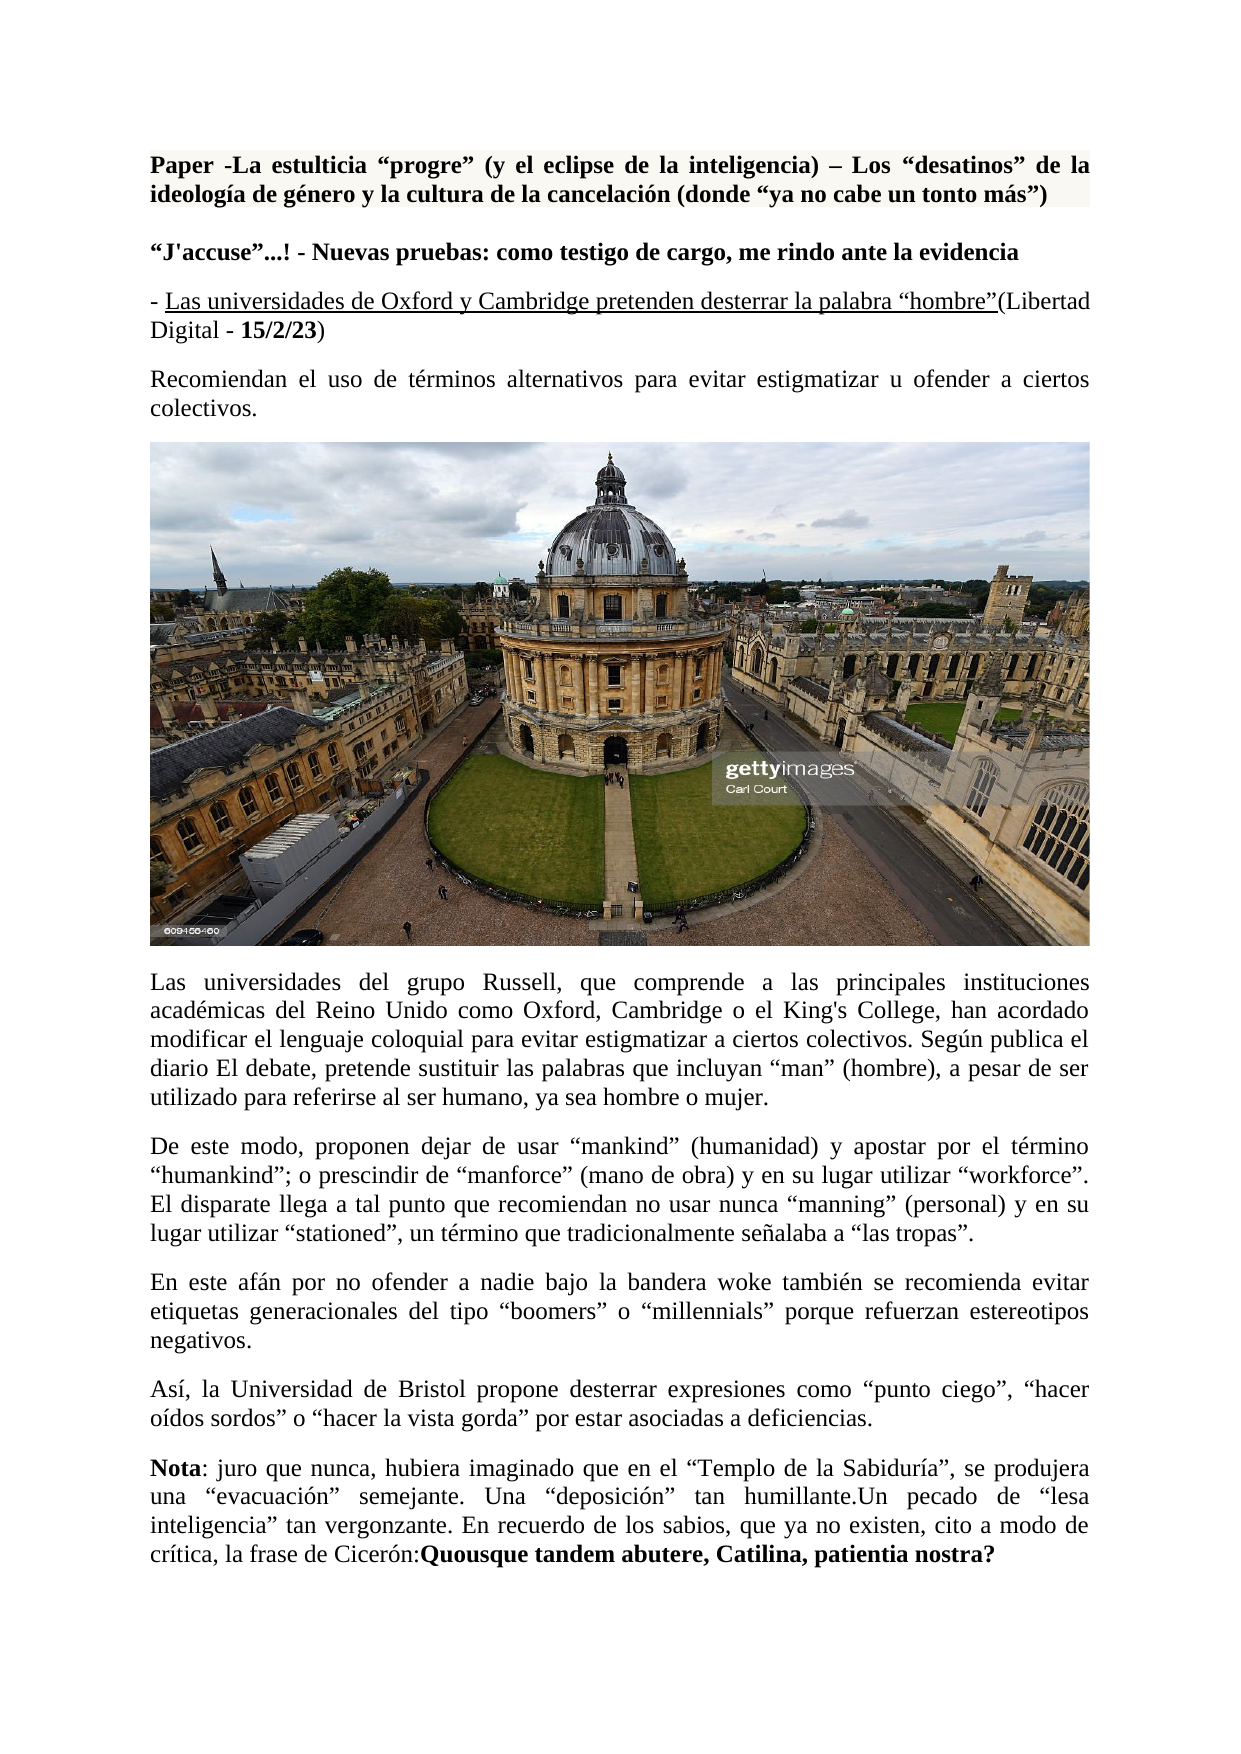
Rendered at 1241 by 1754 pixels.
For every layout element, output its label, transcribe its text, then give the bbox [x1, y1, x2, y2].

text En este afán por no ofender a nadie bajo la bandera woke también se recomienda evitar etiquetas generacionales del tipo “boomers” o “millennials” porque refuerzan estereotipos negativos. [150, 1267, 1090, 1353]
text De este modo, proponen dejar de usar “mankind” (humanidad) y apostar por el término “humankind”; o prescindir de “manforce” (mano de obra) y en su lugar utilizar “workforce”. El disparate llega a tal punto que recomiendan no usar nunca “manning” (personal) y en su lugar utilizar “stationed”, un término que tradicionalmente señalaba a “las tropas”. [150, 1131, 1090, 1246]
text Las universidades del grupo Russell, que comprende a las principales instituciones académicas del Reino Unido como Oxford, Cambridge o el King's College, han acordado modificar el lenguaje coloquial para evitar estigmatizar a ciertos colectivos. Según publica el diario El debate, pretende sustituir las palabras que incluyan “man” (hombre), a pesar de ser utilizado para referirse al ser humano, ya sea hombre o mujer. [150, 967, 1090, 1111]
text Así, la Universidad de Bristol propone desterrar expresiones como “punto ciego”, “hacer oídos sordos” o “hacer la vista gorda” por estar asociadas a deficiencias. [150, 1374, 1090, 1432]
picture [150, 442, 1090, 946]
text Paper -La estulticia “progre” (y el eclipse de la inteligencia) – Los “desatinos” de la ideología de género y la cultura de la cancelación (donde “ya no cabe un tonto más”) [150, 150, 1090, 207]
text Nota: juro que nunca, hubiera imaginado que en el “Templo de la Sabiduría”, se produjera una “evacuación” semejante. Una “deposición” tan humillante.Un pecado de “lesa inteligencia” tan vergonzante. En recuerdo de los sabios, que ya no existen, cito a modo de crítica, la frase de Cicerón:Quousque tandem abutere, Catilina, patientia nostra? [150, 1453, 1090, 1568]
text - Las universidades de Oxford y Cambridge pretenden desterrar la palabra “hombre”(Libertad Digital - 15/2/23) [150, 286, 1090, 344]
text “J'accuse”...! - Nuevas pruebas: como testigo de cargo, me rindo ante la evidencia [150, 237, 1090, 265]
text Recomiendan el uso de términos alternativos para evitar estigmatizar u ofender a ciertos colectivos. [150, 364, 1090, 422]
